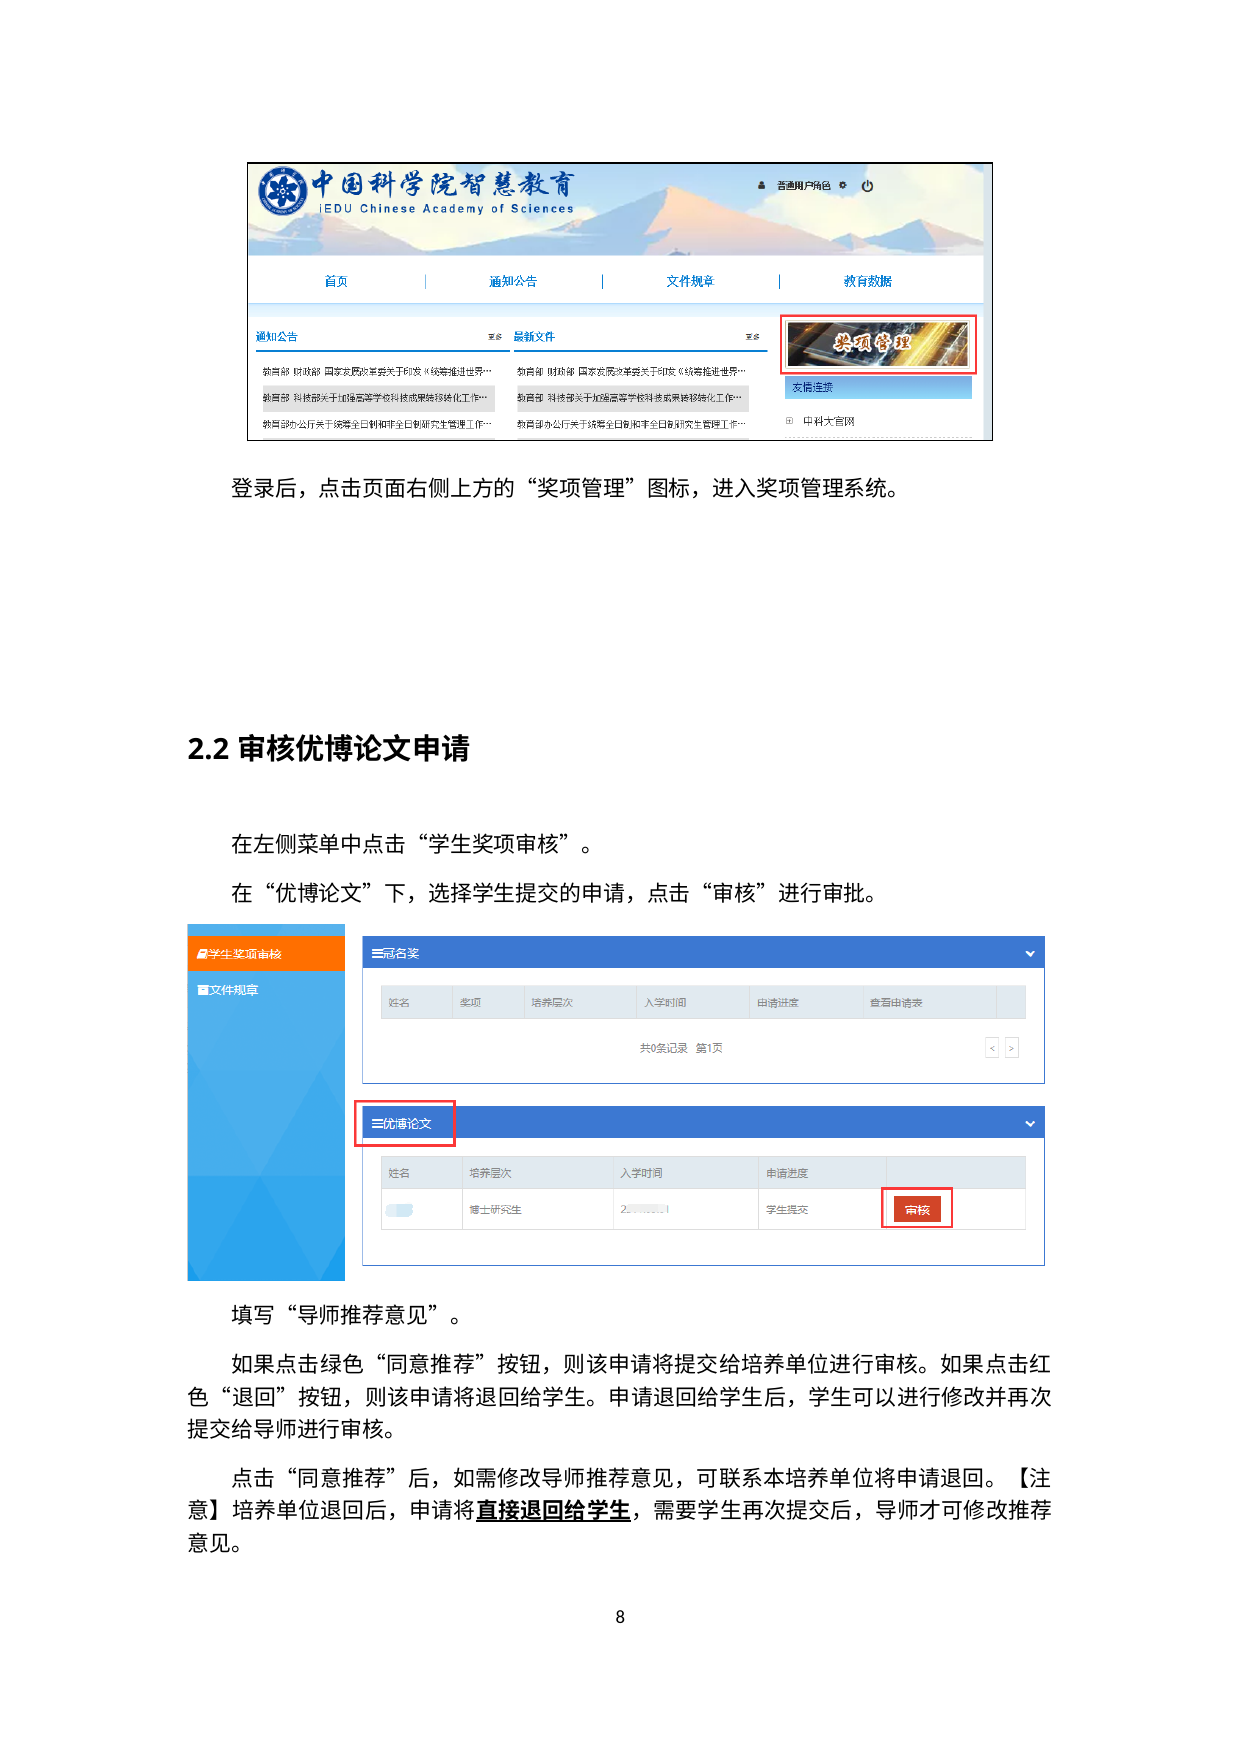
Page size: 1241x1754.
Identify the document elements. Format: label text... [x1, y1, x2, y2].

list 如果点击绿色“同意推荐”按钮，则该申请将提交给培养单位进行审核。如果点击红色“退回”按钮，则该申请将退回给学生。申请退回给学生后，学生可以进行修改并再次提交给导师进行审核。 [187, 1347, 1053, 1444]
picture [187, 924, 1053, 1281]
subtitle 2.2 审核优博论文申请 [187, 714, 1053, 779]
list 填写“导师推荐意见”。 [187, 1298, 1053, 1330]
list 点击“同意推荐”后，如需修改导师推荐意见，可联系本培养单位将申请退回。【注意】培养单位退回后，申请将直接退回给学生，需要学生再次提交后，导师才可修改推荐意见。 [187, 1460, 1053, 1558]
list 在左侧菜单中点击“学生奖项审核”。 [187, 827, 1053, 859]
picture [248, 164, 992, 440]
list 在“优博论文”下，选择学生提交的申请，点击“审核”进行审批。 [187, 875, 1053, 908]
list 登录后，点击页面右侧上方的“奖项管理”图标，进入奖项管理系统。 [187, 471, 1053, 503]
